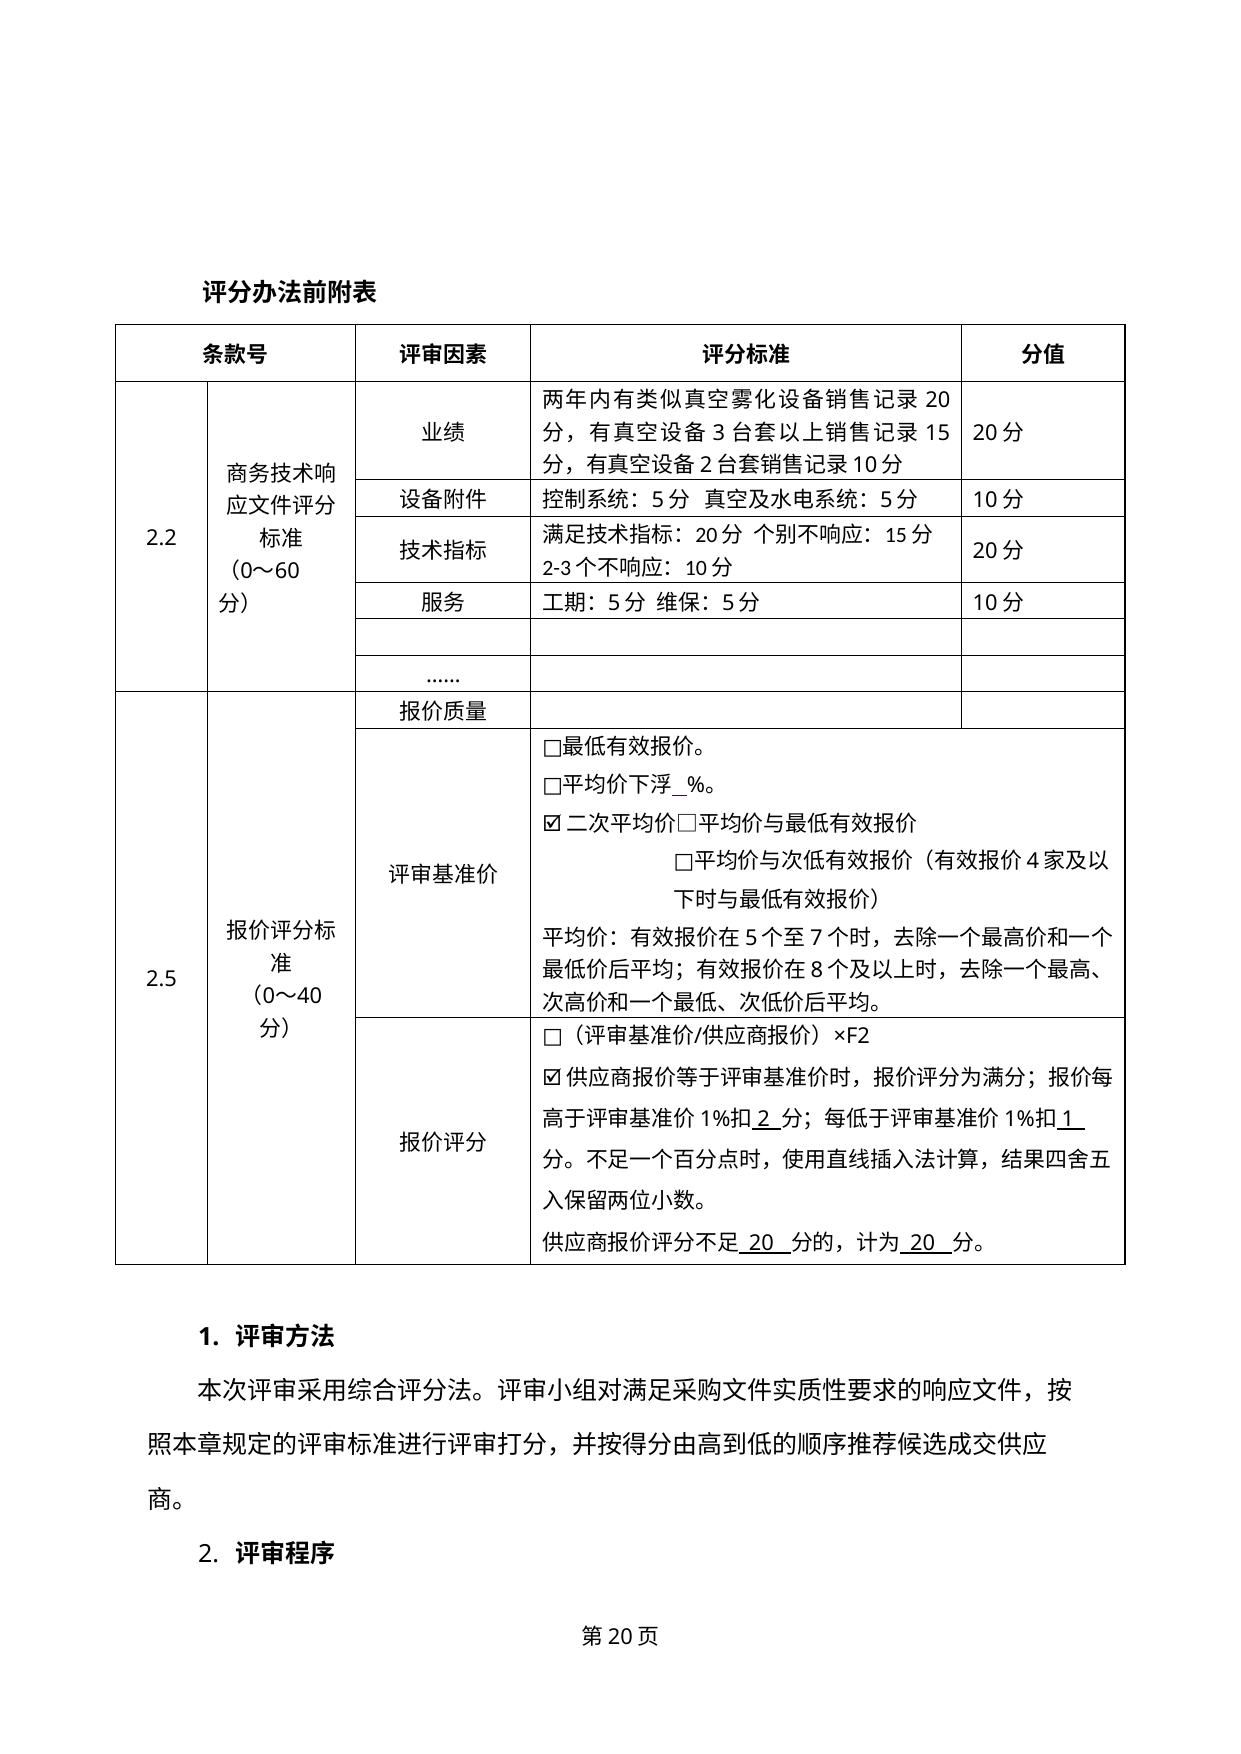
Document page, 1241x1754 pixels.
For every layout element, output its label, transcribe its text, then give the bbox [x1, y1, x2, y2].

table_cell 报价质量 [356, 692, 530, 728]
table_cell [962, 619, 1124, 655]
table_cell 业绩 [356, 382, 530, 479]
list 评审方法 [148, 1316, 1093, 1352]
table_cell 评审基准价 [356, 729, 530, 1017]
table_cell 报价评分 [356, 1018, 530, 1264]
table_cell 工期：5分 维保：5分 [531, 583, 961, 618]
table_cell …… [356, 656, 530, 691]
table_cell [531, 692, 961, 728]
table_cell 报价评分标准 （0～40 分） [208, 692, 355, 1264]
table_cell 服务 [356, 583, 530, 618]
table_cell 满足技术指标：20分 个别不响应：15分 2-3个不响应：10分 [531, 517, 961, 582]
table_cell 2.2 [116, 382, 207, 691]
table_cell [531, 656, 961, 691]
table_header 条款号 [116, 325, 355, 381]
table_cell 设备附件 [356, 480, 530, 516]
table_cell [356, 619, 530, 655]
list 评审程序 [148, 1533, 1093, 1570]
table_header 评审因素 [356, 325, 530, 381]
table_cell 20分 [962, 382, 1124, 479]
text 本次评审采用综合评分法。评审小组对满足采购文件实质性要求的响应文件，按照本章规定的评审标准进行评审打分，并按得分由高到低的顺序推荐候选成交供应商。 [148, 1370, 1093, 1515]
table_cell [962, 692, 1124, 728]
table_cell 20分 [962, 517, 1124, 582]
table_cell 商务技术响应文件评分标准 （0～60 分） [208, 382, 355, 691]
table_cell 10分 [962, 583, 1124, 618]
table_cell 控制系统：5分 真空及水电系统：5分 [531, 480, 961, 516]
table_cell 10分 [962, 480, 1124, 516]
table_cell □（评审基准价/供应商报价）×F2 供应商报价等于评审基准价时，报价评分为满分；报价每高于评审基准价1%扣 2 分；每低于评审基准价1%扣 1 分。不足一个百分点时，使用直线插入法计算，结果四舍五入保留两位小数。 供应商报价评分不足 20 分的，计为 20 分。 [531, 1018, 1124, 1264]
table_cell 2.5 [116, 692, 207, 1264]
table_cell □最低有效报价。 □平均价下浮 %。 二次平均价□平均价与最低有效报价 □平均价与次低有效报价（有效报价4家及以下时与最低有效报价） 平均价：有效报价在5个至7个时，去除一个最高价和一个最低价后平均；有效报价在8个及以上时，去除一个最高、次高价和一个最低、次低价后平均。 [531, 729, 1124, 1017]
table_cell 两年内有类似真空雾化设备销售记录20分，有真空设备3台套以上销售记录15分，有真空设备2台套销售记录10分 [531, 382, 961, 479]
table_header 分值 [962, 325, 1124, 381]
table_cell 技术指标 [356, 517, 530, 582]
table_cell [531, 619, 961, 655]
table_cell [962, 656, 1124, 691]
table_header 评分标准 [531, 325, 961, 381]
text 评分办法前附表 [202, 258, 1093, 323]
